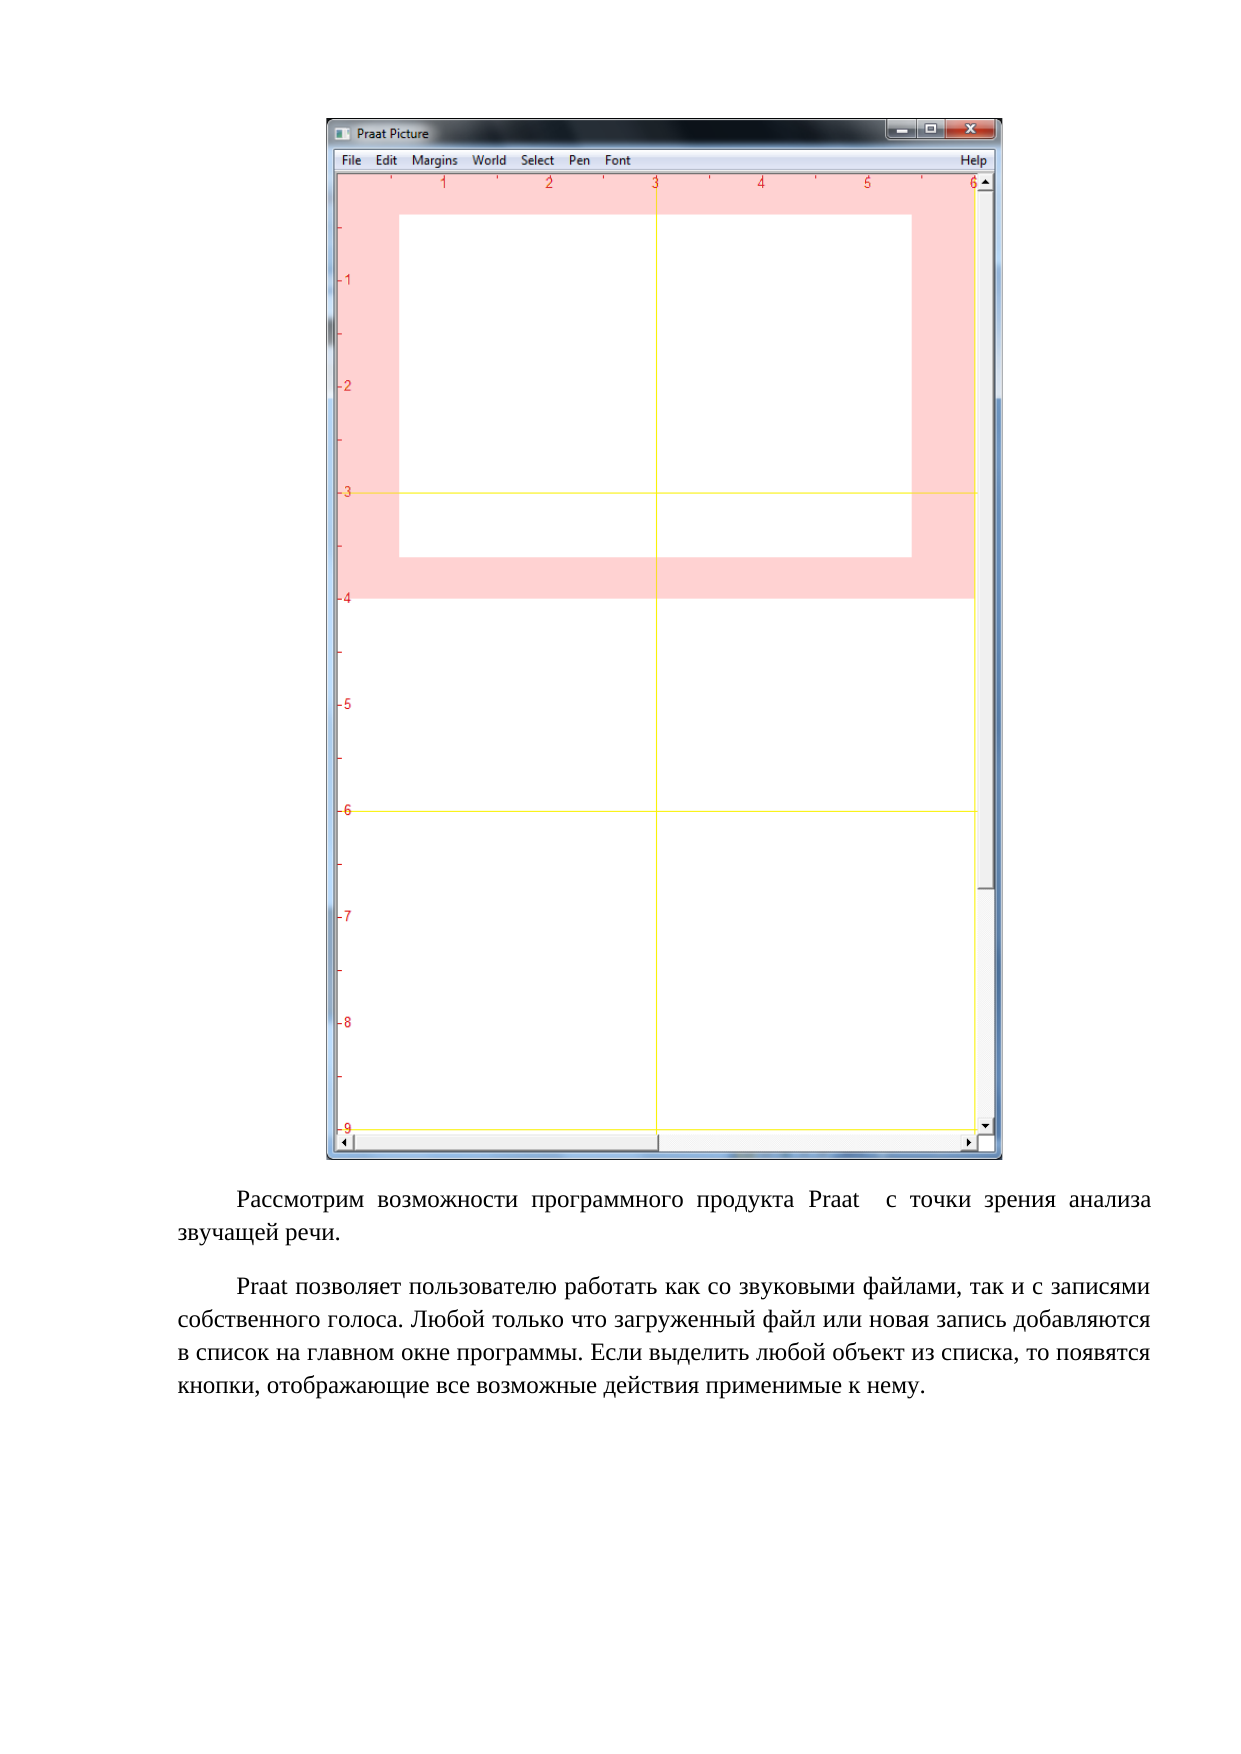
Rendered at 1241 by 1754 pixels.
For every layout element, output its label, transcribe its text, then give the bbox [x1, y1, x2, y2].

text Praat позволяет пользователю работать как со звуковыми файлами, так и с записями собственного голоса. Любой только что загруженный файл или новая запись добавляются в список на главном окне программы. Если выделить любой объект из списка, то появятся кнопки, отображающие все возможные действия применимые к нему. [177, 1271, 1152, 1399]
picture [326, 118, 1003, 1160]
text Рассмотрим возможности программного продукта Praat с точки зрения анализа звучащей речи. [177, 1184, 1152, 1246]
